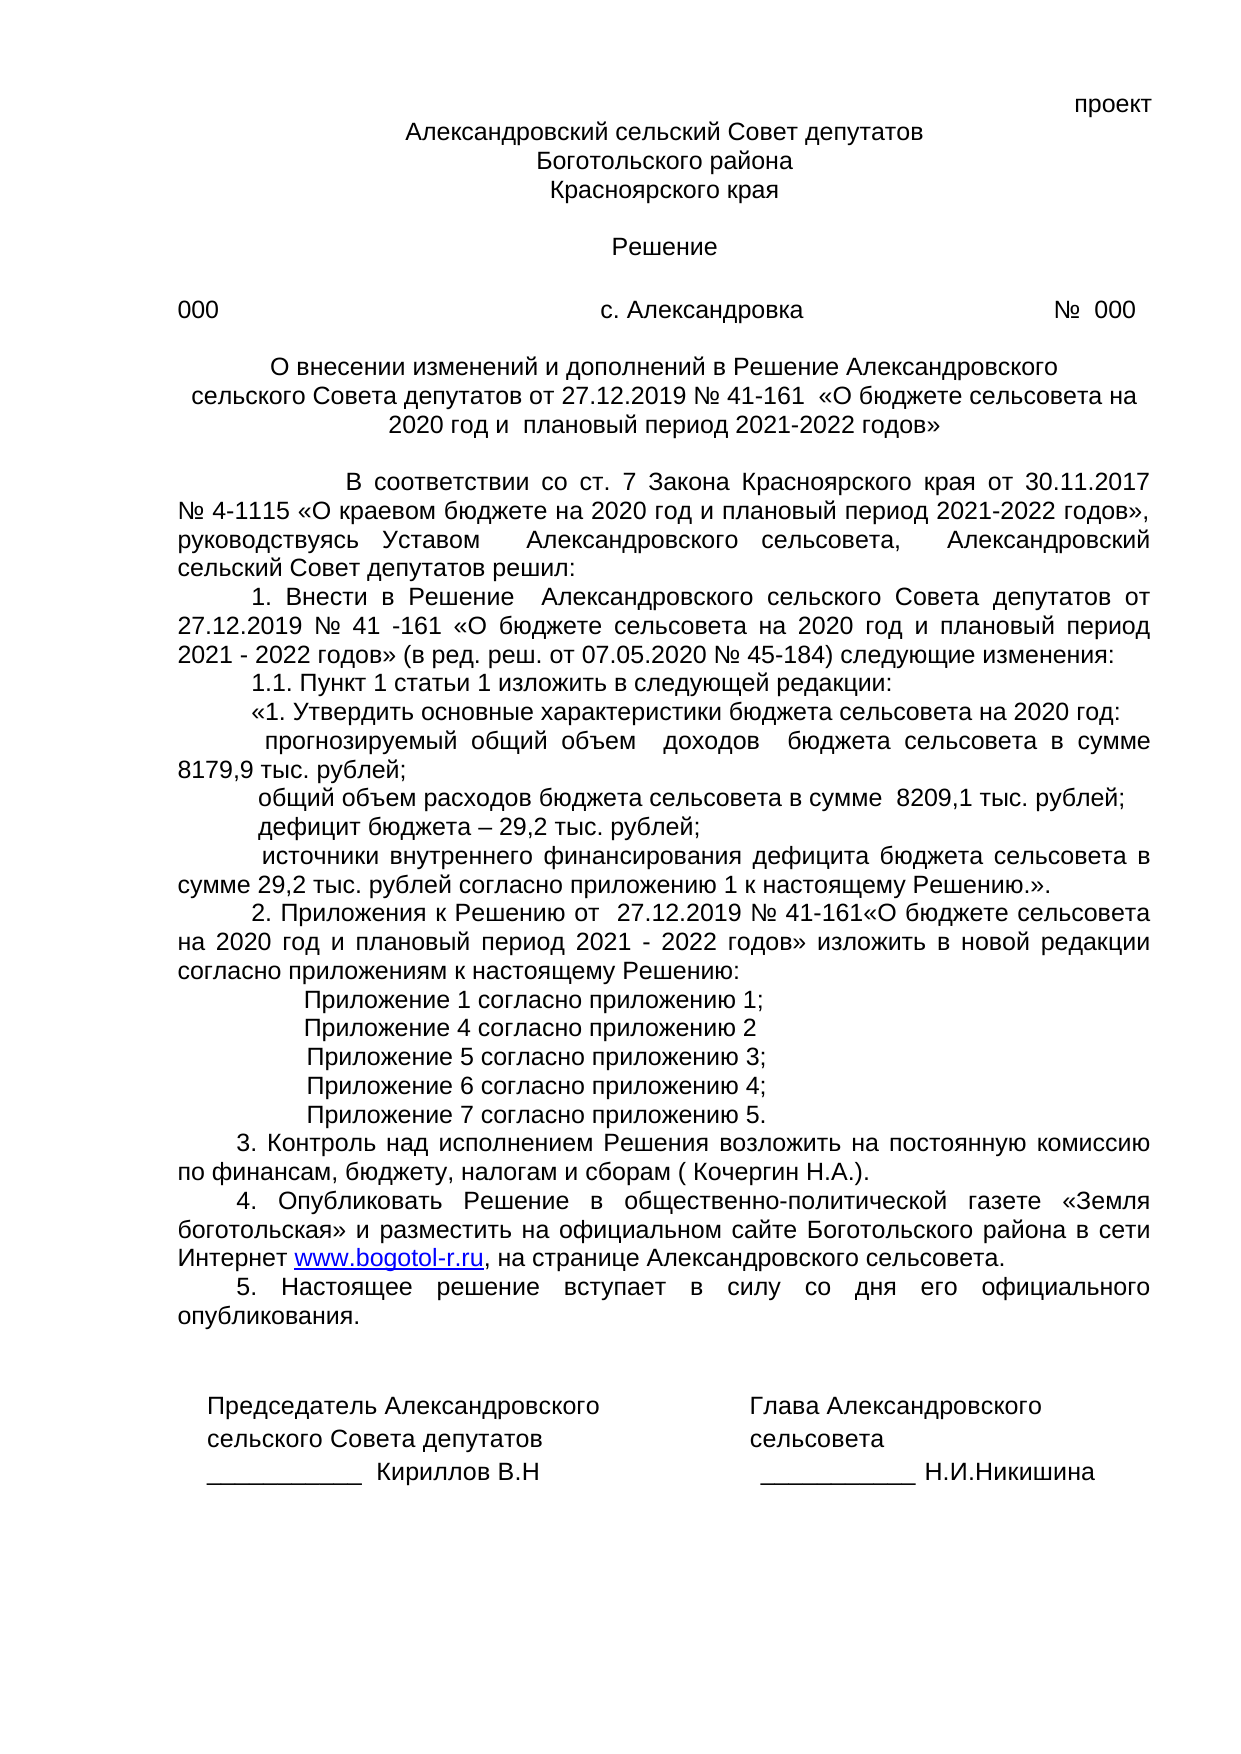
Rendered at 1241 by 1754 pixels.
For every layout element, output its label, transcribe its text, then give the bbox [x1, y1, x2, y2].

text 5. Настоящее решение вступает в силу со дня его официального опубликования. [177, 1272, 1152, 1330]
text 4. Опубликовать Решение в общественно-политической газете «Земля боготольская» и разместить на официальном сайте Боготольского района в сети Интернет www.bogotol-r.ru, на странице Александровского сельсовета. [177, 1186, 1152, 1272]
list Приложение 4 согласно приложению 2 [297, 1013, 1152, 1042]
text Боготольского района [177, 146, 1152, 175]
text Решение [177, 232, 1152, 261]
text проект [177, 89, 1152, 117]
list Приложение 1 согласно приложению 1; [297, 985, 1152, 1013]
text дефицит бюджета – 29,2 тыс. рублей; [177, 812, 1152, 841]
text Председатель Александровского Глава Александровского [177, 1387, 1152, 1420]
text общий объем расходов бюджета сельсовета в сумме 8209,1 тыс. рублей; [177, 783, 1152, 812]
text Красноярского края [177, 175, 1152, 204]
text ___________ Кириллов В.Н ___________ Н.И.Никишина [177, 1453, 1152, 1486]
text Александровский сельский Совет депутатов [177, 117, 1152, 146]
text источники внутреннего финансирования дефицита бюджета сельсовета в сумме 29,2 тыс. рублей согласно приложению 1 к настоящему Решению.». [177, 841, 1152, 898]
text В соответствии со ст. 7 Закона Красноярского края от 30.11.2017 № 4-1115 «О краевом бюджете на 2020 год и плановый период 2021-2022 годов», руководствуясь Уставом Александровского сельсовета, Александровский сельский Совет депутатов решил: [177, 467, 1152, 582]
text О внесении изменений и дополнений в Решение Александровского сельского Совета депутатов от 27.12.2019 № 41-161 «О бюджете сельсовета на 2020 год и плановый период 2021-2022 годов» [177, 352, 1152, 438]
text «1. Утвердить основные характеристики бюджета сельсовета на 2020 год: [177, 697, 1152, 726]
text 2. Приложения к Решению от 27.12.2019 № 41-161«О бюджете сельсовета на 2020 год и плановый период 2021 - 2022 годов» изложить в новой редакции согласно приложениям к настоящему Решению: [177, 898, 1152, 985]
text прогнозируемый общий объем доходов бюджета сельсовета в сумме 8179,9 тыс. рублей; [177, 726, 1152, 783]
text Приложение 6 согласно приложению 4; [177, 1071, 1152, 1100]
text Приложение 5 согласно приложению 3; [177, 1042, 1152, 1071]
text сельского Совета депутатов сельсовета [177, 1420, 1152, 1453]
text Приложение 7 согласно приложению 5. [177, 1100, 1152, 1128]
text 1. Внести в Решение Александровского сельского Совета депутатов от 27.12.2019 № 41 -161 «О бюджете сельсовета на 2020 год и плановый период 2021 - 2022 годов» (в ред. реш. от 07.05.2020 № 45-184) следующие изменения: [177, 582, 1152, 668]
text 3. Контроль над исполнением Решения возложить на постоянную комиссию по финансам, бюджету, налогам и сборам ( Кочергин Н.А.). [177, 1128, 1152, 1186]
text 1.1. Пункт 1 статьи 1 изложить в следующей редакции: [177, 668, 1152, 697]
text 000 с. Александровка № 000 [177, 295, 1152, 323]
